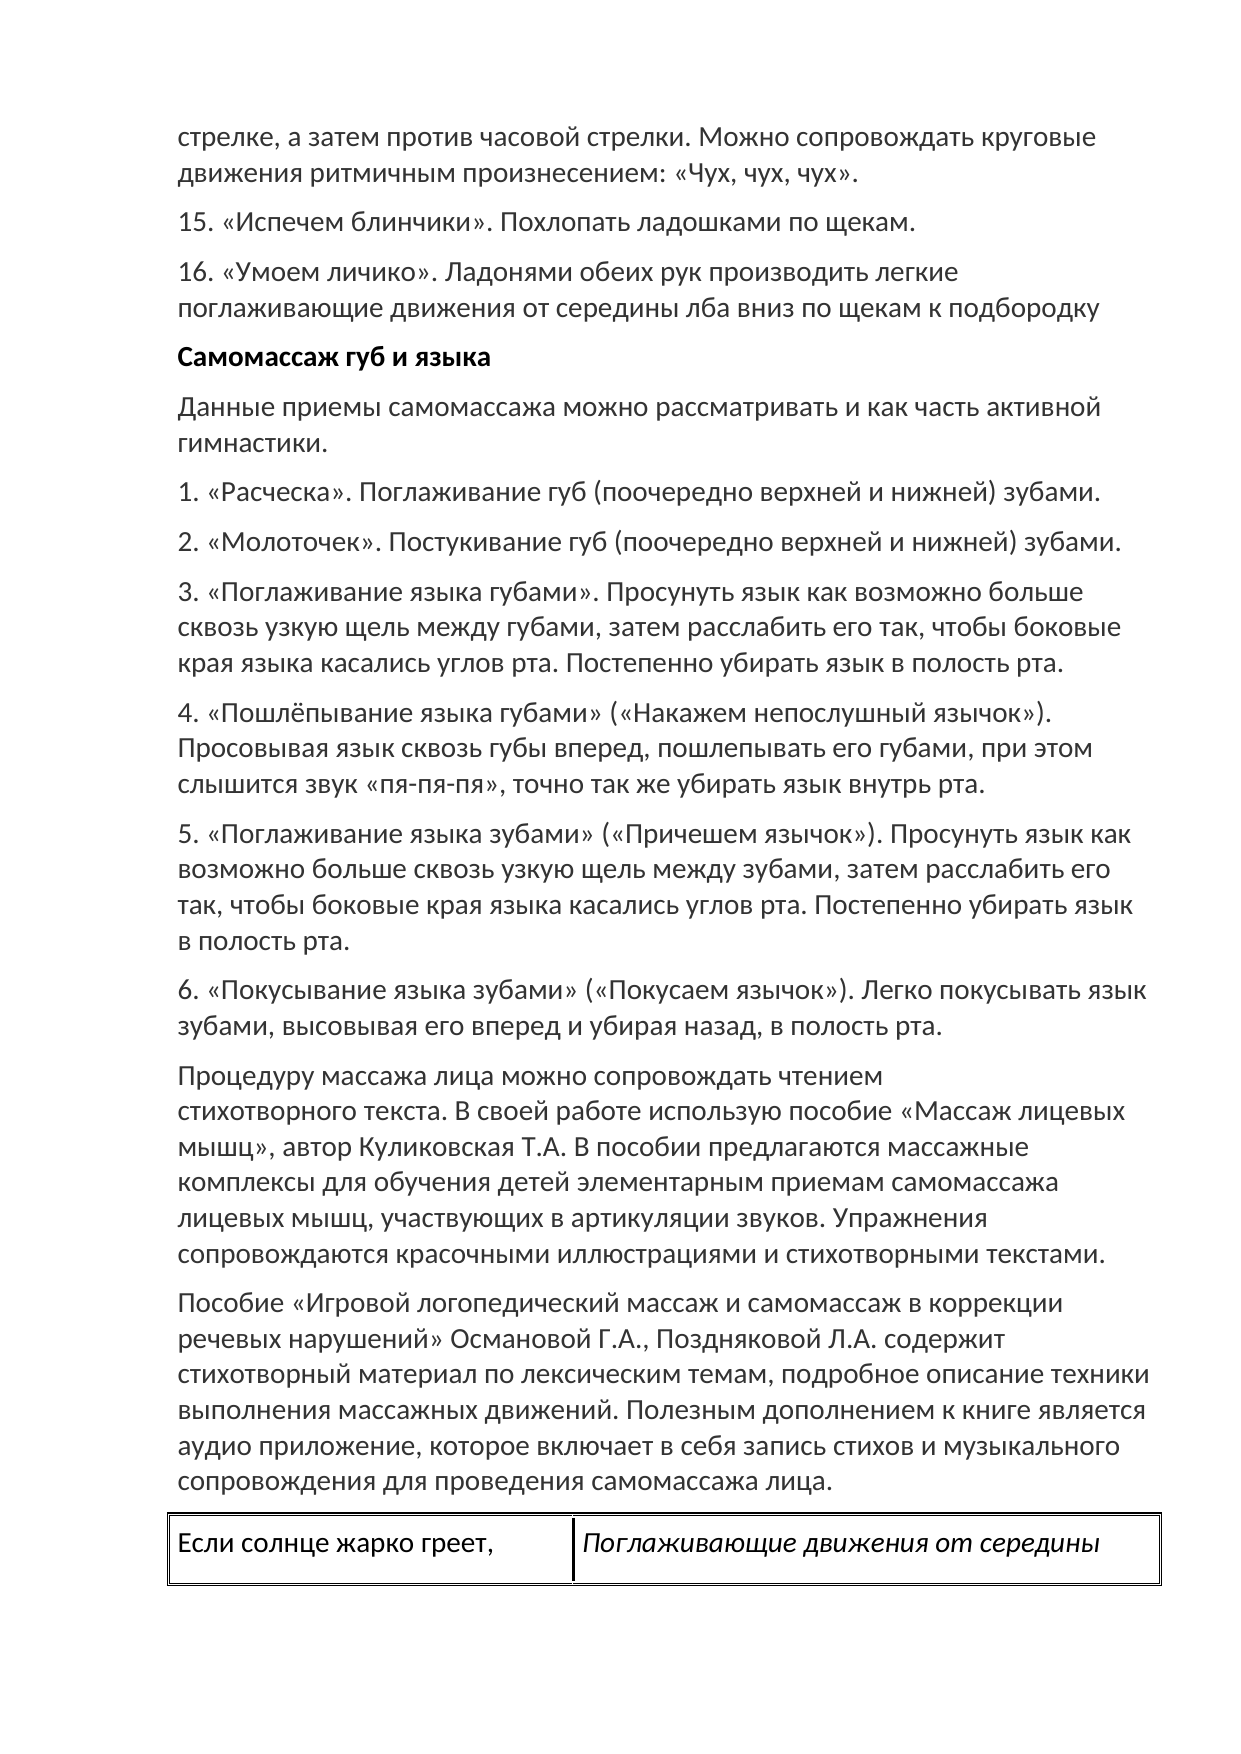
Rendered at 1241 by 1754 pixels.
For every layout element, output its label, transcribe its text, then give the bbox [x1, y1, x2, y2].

text 15. «Испечем блинчики». Похлопать ладошками по щекам. [177, 203, 1152, 239]
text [177, 118, 1152, 189]
text 4. «Пошлёпывание языка губами» («Накажем непослушный язычок»). Просовывая язык сквозь губы вперед, пошлепывать его губами, при этом слышится звук «пя-пя-пя», точно так же убирать язык внутрь рта. [177, 694, 1152, 801]
text 5. «Поглаживание языка зубами» («Причешем язычок»). Просунуть язык как возможно больше сквозь узкую щель между зубами, затем расслабить его так, чтобы боковые края языка касались углов рта. Постепенно убирать язык в полость рта. [177, 815, 1152, 957]
text 16. «Умоем личико». Ладонями обеих рук производить легкие поглаживающие движения от середины лба вниз по щекам к подбородку [177, 253, 1152, 324]
table_header Если солнце жарко греет, [170, 1514, 573, 1583]
text Данные приемы самомассажа можно рассматривать и как часть активной гимнастики. [177, 388, 1152, 459]
text Самомассаж губ и языка [177, 338, 1152, 374]
text 6. «Покусывание языка зубами» («Покусаем язычок»). Легко покусывать язык зубами, высовывая его вперед и убирая назад, в полость рта. [177, 971, 1152, 1042]
text 1. «Расческа». Поглаживание губ (поочередно верхней и нижней) зубами. [177, 473, 1152, 509]
text 2. «Молоточек». Постукивание губ (поочередно верхней и нижней) зубами. [177, 523, 1152, 559]
text Пособие «Игровой логопедический массаж и самомассаж в коррекции речевых нарушений» Османовой Г.А., Поздняковой Л.А. содержит стихотворный материал по лексическим темам, подробное описание техники выполнения массажных движений. Полезным дополнением к книге является аудио приложение, которое включает в себя запись стихов и музыкального сопровождения для проведения самомассажа лица. [177, 1284, 1152, 1498]
table_header Поглаживающие движения от середины [573, 1516, 1159, 1583]
text Процедуру массажа лица можно сопровождать чтением стихотворного текста. В своей работе использую пособие «Массаж лицевых мышц», автор Куликовская Т.А. В пособии предлагаются массажные комплексы для обучения детей элементарным приемам самомассажа лицевых мышц, участвующих в артикуляции звуков. Упражнения сопровождаются красочными иллюстрациями и стихотворными текстами. [177, 1057, 1152, 1270]
text 3. «Поглаживание языка губами». Просунуть язык как возможно больше сквозь узкую щель между губами, затем расслабить его так, чтобы боковые края языка касались углов рта. Постепенно убирать язык в полость рта. [177, 573, 1152, 680]
